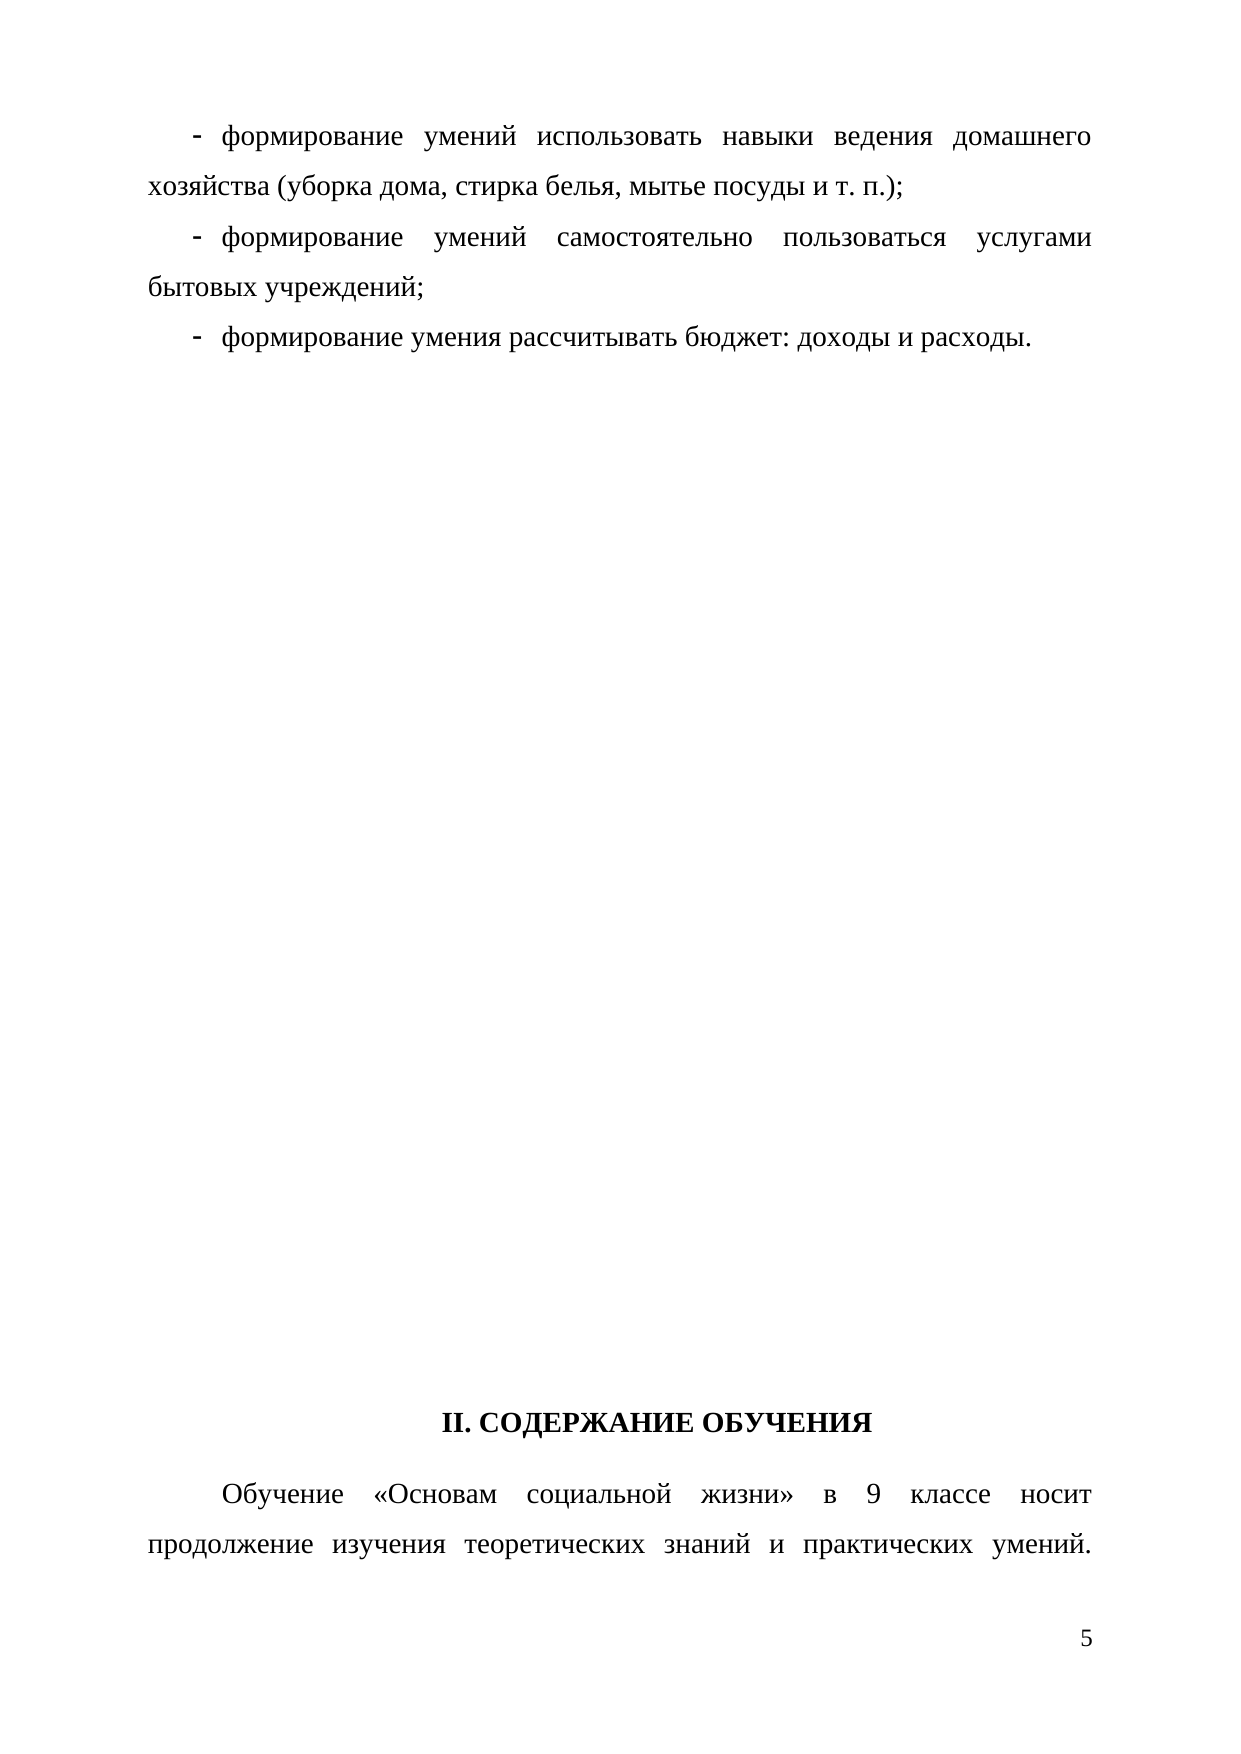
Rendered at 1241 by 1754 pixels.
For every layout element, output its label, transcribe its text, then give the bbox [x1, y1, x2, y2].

list формирование умений использовать навыки ведения домашнего хозяйства (уборка дома, стирка белья, мытье посуды и т. п.); [148, 118, 1092, 202]
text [148, 1476, 1092, 1560]
list формирование умения рассчитывать бюджет: доходы и расходы. [148, 319, 1092, 353]
list II. СОДЕРЖАНИЕ ОБУЧЕНИЯ [148, 1405, 1092, 1438]
list формирование умений самостоятельно пользоваться услугами бытовых учреждений; [148, 219, 1092, 303]
